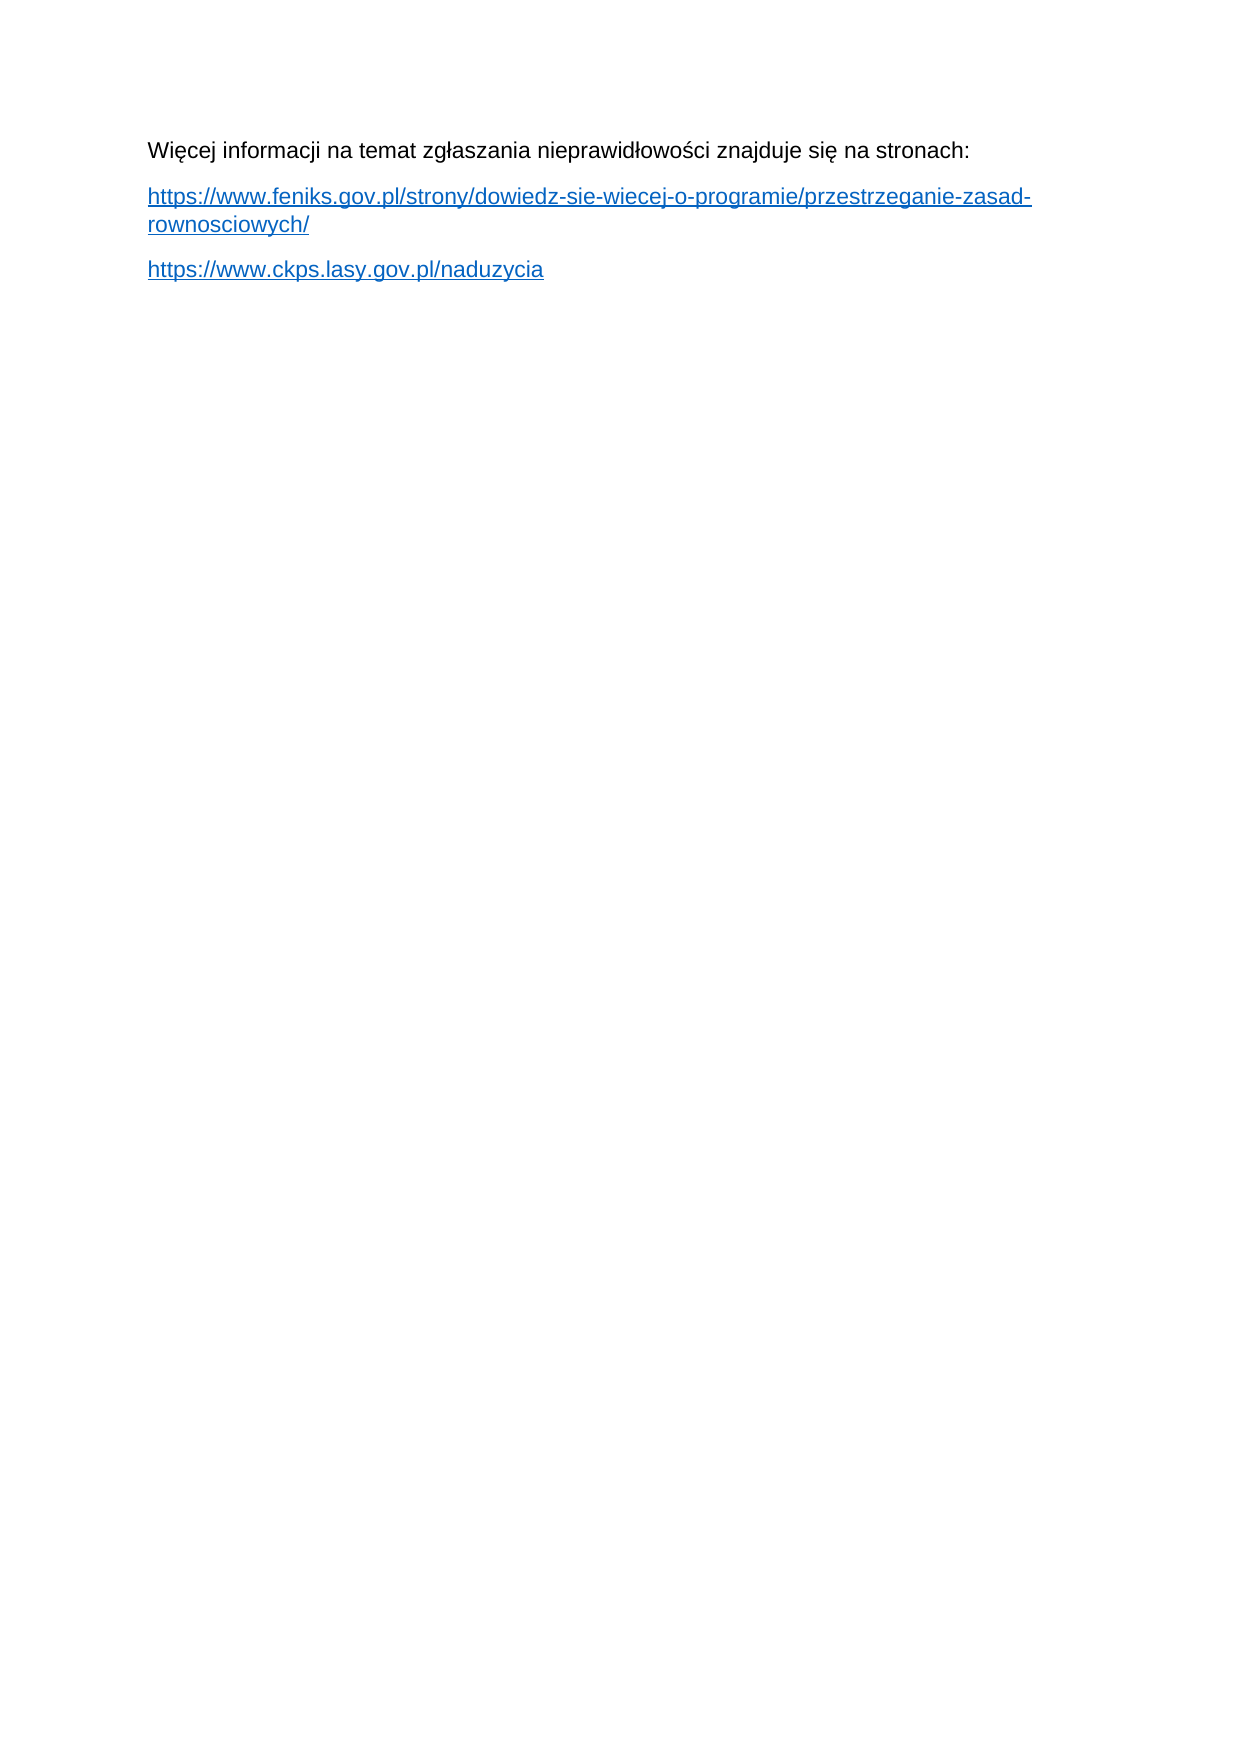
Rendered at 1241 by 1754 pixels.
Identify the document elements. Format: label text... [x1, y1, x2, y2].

text https://www.feniks.gov.pl/strony/dowiedz-sie-wiecej-o-programie/przestrzeganie-zasad- rownosciowych/ [147, 183, 1033, 237]
text Więcej informacji na temat zgłaszania nieprawidłowości znajduje się na stronach: [147, 137, 1163, 164]
text https://www.ckps.lasy.gov.pl/naduzycia [147, 256, 1163, 282]
